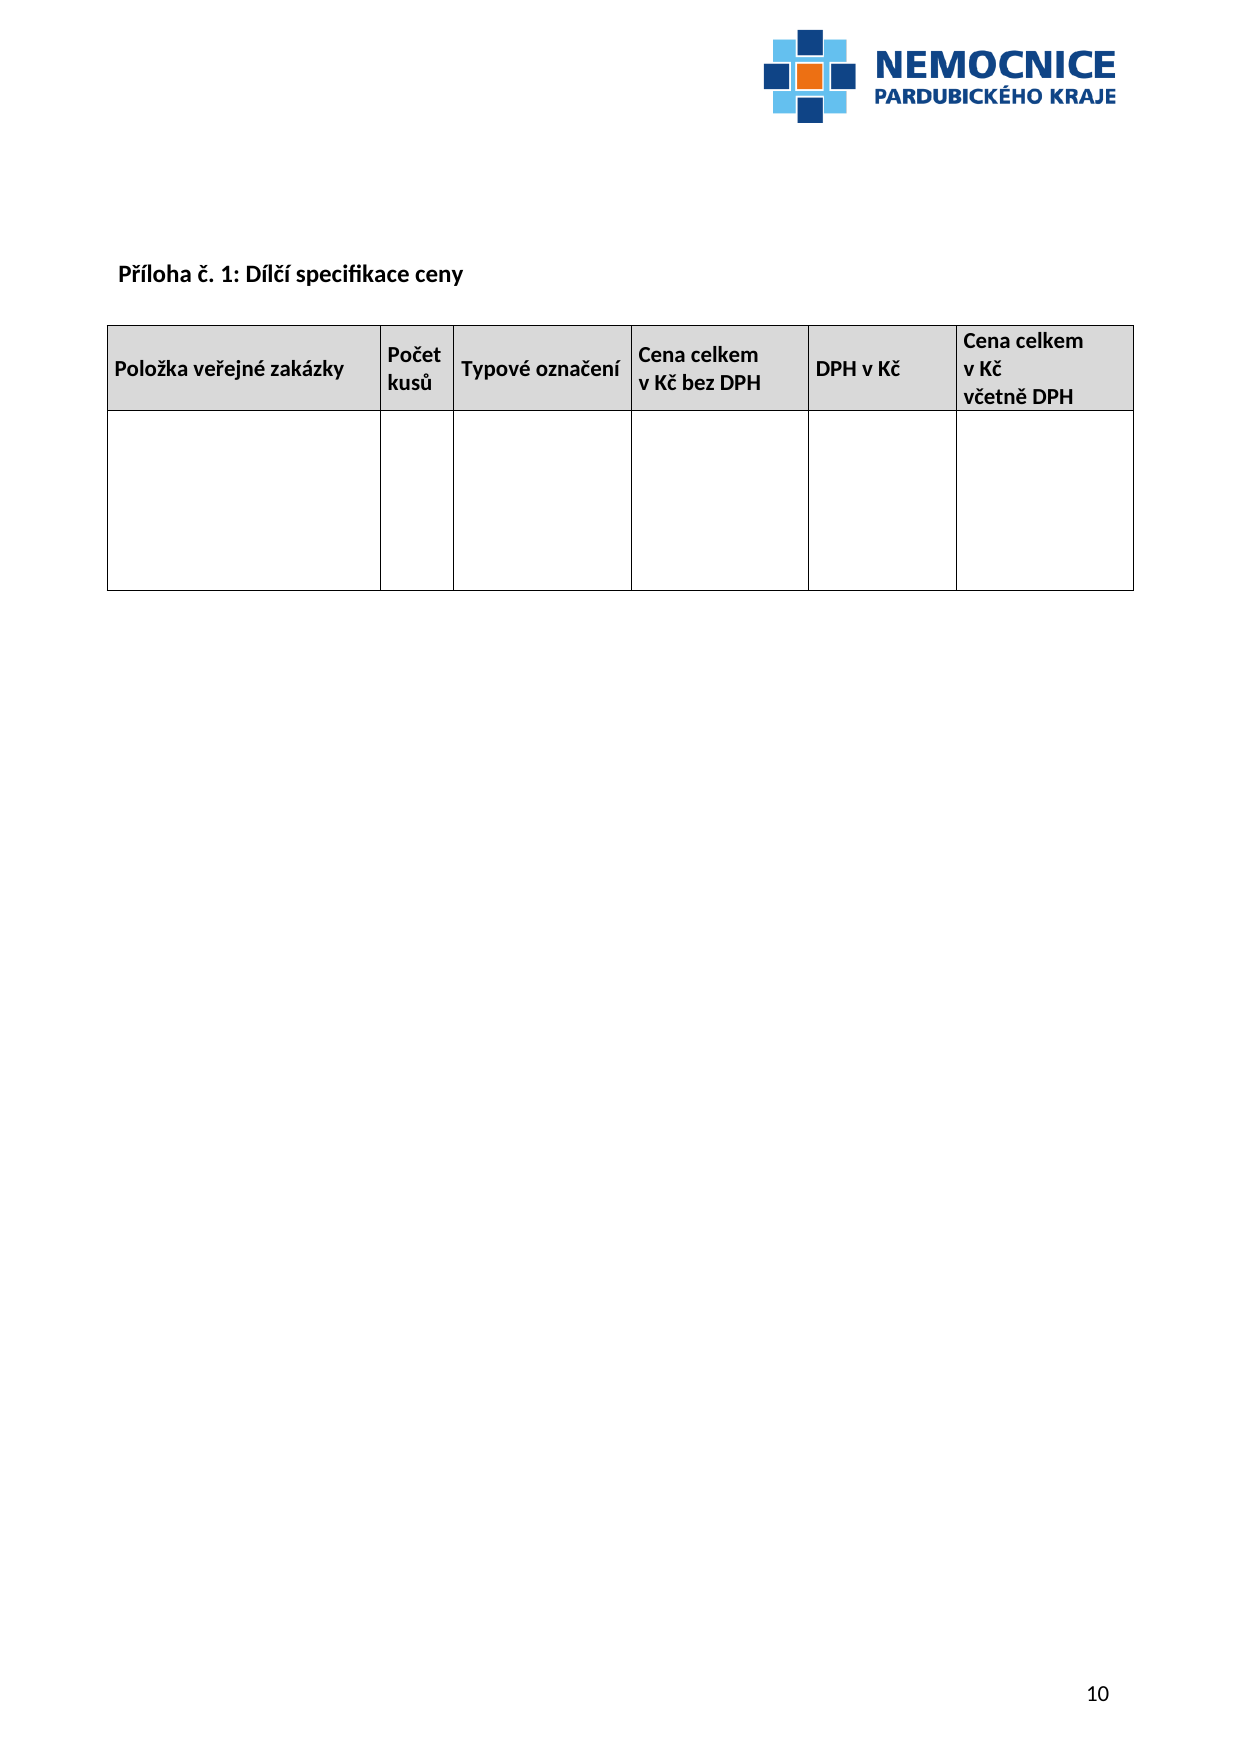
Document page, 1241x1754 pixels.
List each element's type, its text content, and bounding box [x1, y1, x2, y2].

table_header Položka veřejné zakázky [108, 326, 380, 410]
table_header Cena celkem v Kč včetně DPH [957, 326, 1133, 410]
picture [762, 28, 1116, 124]
text Příloha č. 1: Dílčí specifikace ceny [118, 258, 1122, 288]
table_header Počet kusů [381, 326, 453, 410]
table_header Cena celkem v Kč bez DPH [632, 326, 808, 410]
table_cell [957, 411, 1133, 590]
table_header DPH v Kč [809, 326, 956, 410]
table_header Typové označení [454, 326, 631, 410]
table_cell [381, 411, 453, 590]
table_cell [454, 411, 631, 590]
table_cell [809, 411, 956, 590]
table_cell [632, 411, 808, 590]
table_cell [108, 411, 380, 590]
